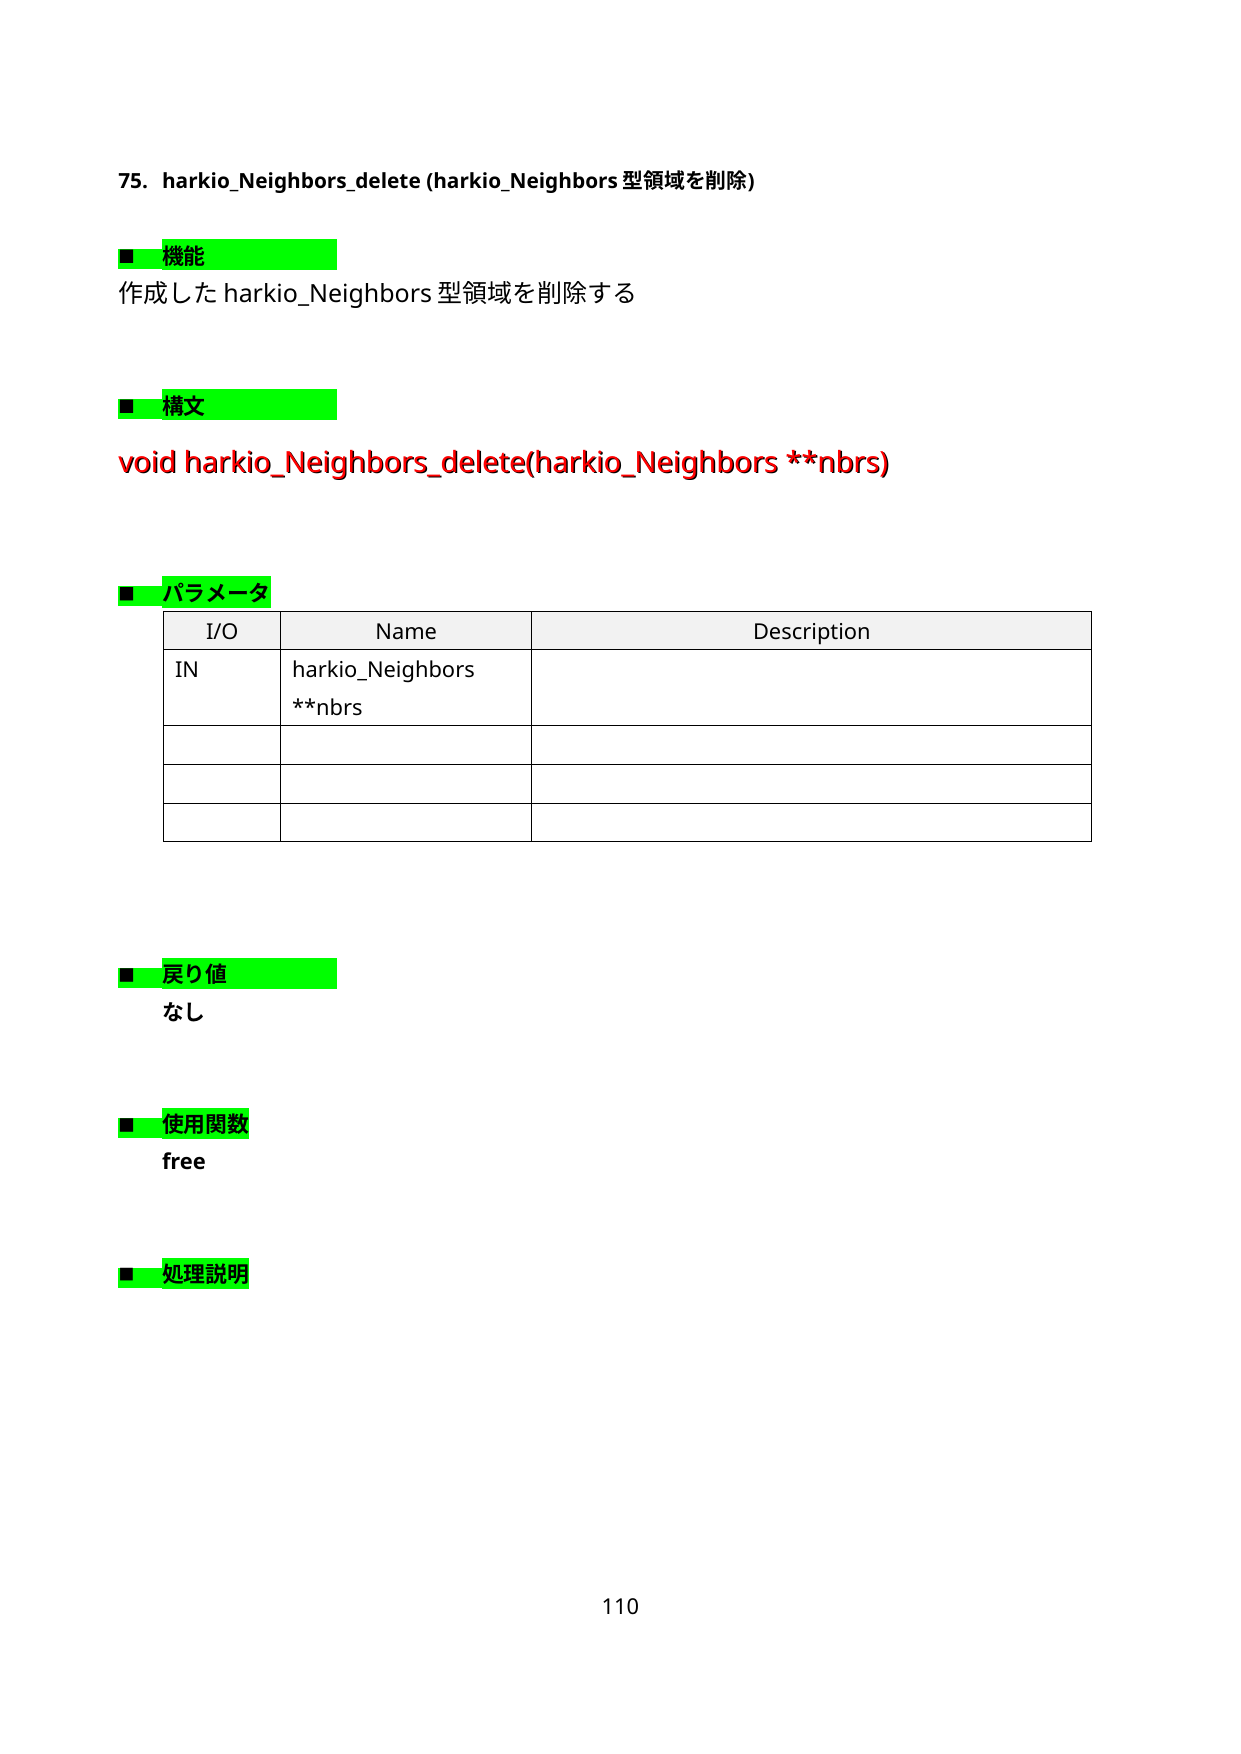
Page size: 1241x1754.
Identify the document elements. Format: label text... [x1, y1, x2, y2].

list パラメータ [118, 573, 1122, 611]
list 使用関数 [118, 1104, 1122, 1142]
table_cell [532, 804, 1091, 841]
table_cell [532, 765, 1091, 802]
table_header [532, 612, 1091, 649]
text なし [162, 992, 1122, 1029]
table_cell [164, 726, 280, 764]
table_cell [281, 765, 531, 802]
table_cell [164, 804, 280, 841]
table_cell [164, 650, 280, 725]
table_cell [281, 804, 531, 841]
text 作成したharkio_Neighbors型領域を削除する [118, 273, 1122, 311]
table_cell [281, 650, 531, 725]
list 処理説明 [118, 1254, 1122, 1292]
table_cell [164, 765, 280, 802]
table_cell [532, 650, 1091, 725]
text void harkio_Neighbors_delete(harkio_Neighbors **nbrs) [118, 423, 1122, 498]
list 機能 [118, 236, 1122, 273]
list 戻り値 [118, 954, 1122, 992]
list 構文 [118, 386, 1122, 423]
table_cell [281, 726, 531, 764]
text free [162, 1142, 1122, 1179]
subtitle harkio_Neighbors_delete (harkio_Neighbors型領域を削除) [118, 161, 1122, 198]
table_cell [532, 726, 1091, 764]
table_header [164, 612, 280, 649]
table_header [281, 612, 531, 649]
